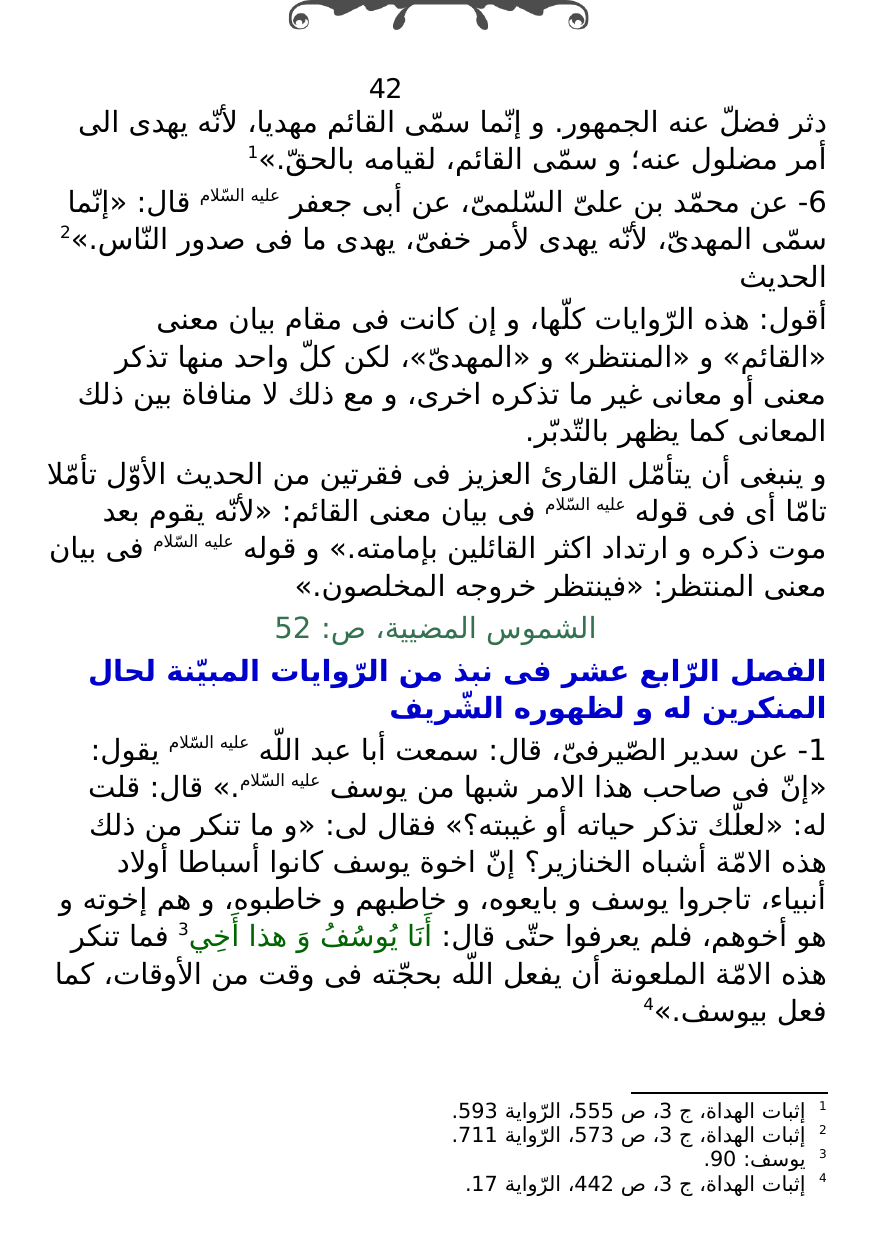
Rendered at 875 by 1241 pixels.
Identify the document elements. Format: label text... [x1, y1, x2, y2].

text 6- عن محمّد بن علىّ السّلمىّ، عن أبى جعفر عليه السّلام قال: «إنّما سمّى المهدىّ، لأنّه يهدى لأمر خفىّ، يهدى ما فى صدور النّاس.» الحديث‏ [44, 185, 827, 294]
text أقول: هذه الرّوايات كلّها، و إن كانت فى مقام بيان معنى «القائم» و «المنتظر» و «المهدىّ»، لكن كلّ واحد منها تذكر معنى أو معانى غير ما تذكره اخرى، و مع ذلك لا منافاة بين ذلك المعانى كما يظهر بالتّدبّر. [44, 303, 827, 448]
text و ينبغى أن يتأمّل القارئ العزيز فى فقرتين من الحديث الأوّل تأمّلا تامّا أى فى قوله عليه السّلام فى بيان معنى القائم: «لأنّه يقوم بعد موت ذكره و ارتداد اكثر القائلين بإمامته.» و قوله عليه السّلام فى بيان معنى المنتظر: «فينتظر خروجه المخلصون.» [44, 457, 827, 603]
subtitle الفصل الرّابع عشر فى نبذ من الرّوايات المبيّنة لحال المنكرين له و لظهوره الشّريف‏ [44, 654, 827, 725]
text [44, 105, 827, 177]
picture [288, 0, 589, 30]
text الشموس المضيية، ص: 52 [44, 612, 827, 646]
text 1- عن سدير الصّيرفىّ، قال: سمعت أبا عبد اللّه عليه السّلام يقول: «إنّ فى صاحب هذا الامر شبها من يوسف عليه السّلام.» قال: قلت له: «لعلّك تذكر حياته أو غيبته؟» فقال لى: «و ما تنكر من ذلك هذه الامّة أشباه الخنازير؟ إنّ اخوة يوسف كانوا أسباطا أولاد أنبياء، تاجروا يوسف و بايعوه، و خاطبهم و خاطبوه، و هم إخوته و هو أخوهم، فلم يعرفوا حتّى قال: أَنَا يُوسُفُ وَ هذا أَخِي‏ فما تنكر هذه الامّة الملعونة أن يفعل اللّه بحجّته فى وقت من الأوقات، كما فعل بيوسف.» [44, 733, 827, 1028]
